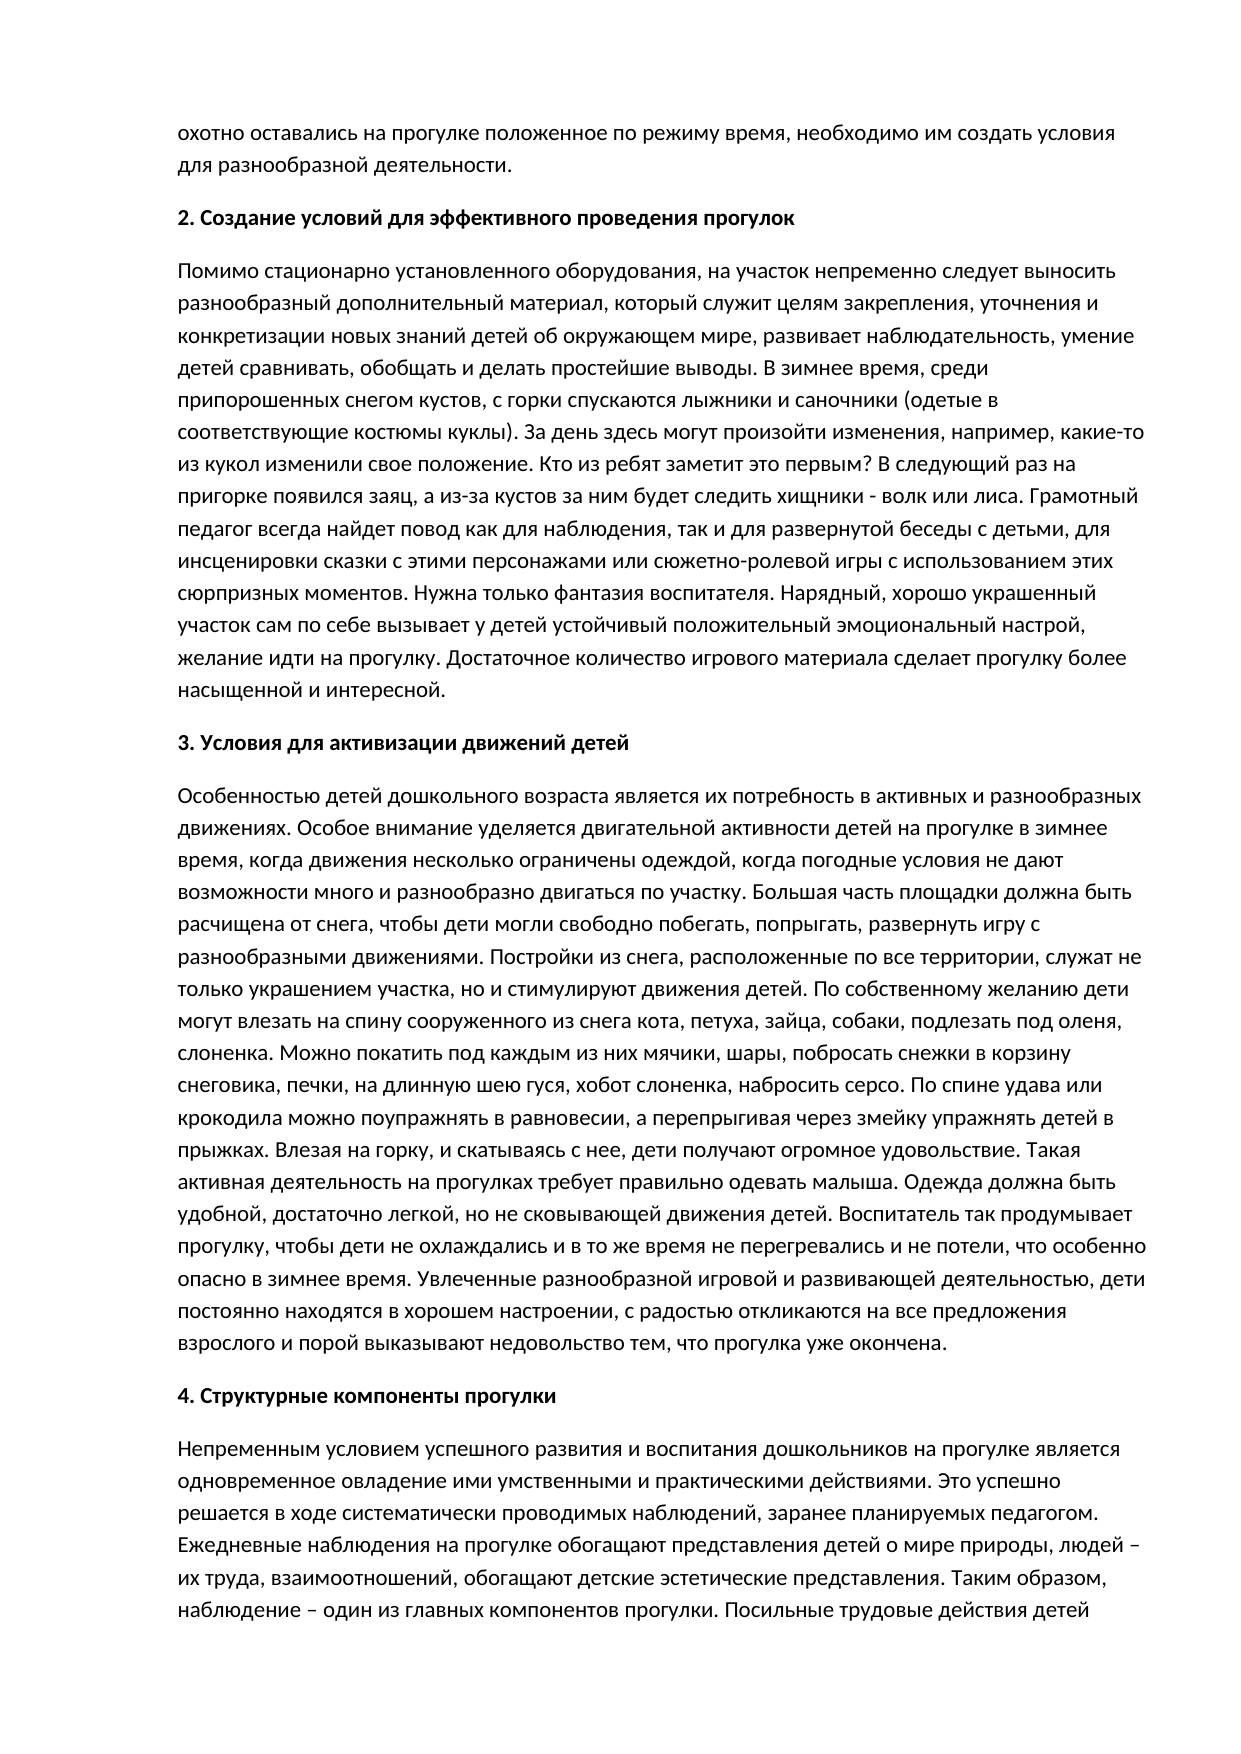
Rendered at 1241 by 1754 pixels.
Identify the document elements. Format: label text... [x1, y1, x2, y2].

text 2. Создание условий для эффективного проведения прогулок [177, 203, 1152, 231]
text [177, 118, 1152, 178]
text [177, 1434, 1152, 1623]
text 3. Условия для активизации движений детей [177, 728, 1152, 756]
text Помимо стационарно установленного оборудования, на участок непременно следует выносить разнообразный дополнительный материал, который служит целям закрепления, уточнения и конкретизации новых знаний детей об окружающем мире, развивает наблюдательность, умение детей сравнивать, обобщать и делать простейшие выводы. В зимнее время, среди припорошенных снегом кустов, с горки спускаются лыжники и саночники (одетые в соответствующие костюмы куклы). За день здесь могут произойти изменения, например, какие-то из кукол изменили свое положение. Кто из ребят заметит это первым? В следующий раз на пригорке появился заяц, а из-за кустов за ним будет следить хищники - волк или лиса. Грамотный педагог всегда найдет повод как для наблюдения, так и для развернутой беседы с детьми, для инсценировки сказки с этими персонажами или сюжетно-ролевой игры с использованием этих сюрпризных моментов. Нужна только фантазия воспитателя. Нарядный, хорошо украшенный участок сам по себе вызывает у детей устойчивый положительный эмоциональный настрой, желание идти на прогулку. Достаточное количество игрового материала сделает прогулку более насыщенной и интересной. [177, 256, 1152, 703]
text 4. Структурные компоненты прогулки [177, 1381, 1152, 1409]
text Особенностью детей дошкольного возраста является их потребность в активных и разнообразных движениях. Особое внимание уделяется двигательной активности детей на прогулке в зимнее время, когда движения несколько ограничены одеждой, когда погодные условия не дают возможности много и разнообразно двигаться по участку. Большая часть площадки должна быть расчищена от снега, чтобы дети могли свободно побегать, попрыгать, развернуть игру с разнообразными движениями. Постройки из снега, расположенные по все территории, служат не только украшением участка, но и стимулируют движения детей. По собственному желанию дети могут влезать на спину сооруженного из снега кота, петуха, зайца, собаки, подлезать под оленя, слоненка. Можно покатить под каждым из них мячики, шары, побросать снежки в корзину снеговика, печки, на длинную шею гуся, хобот слоненка, набросить серсо. По спине удава или крокодила можно поупражнять в равновесии, а перепрыгивая через змейку упражнять детей в прыжках. Влезая на горку, и скатываясь с нее, дети получают огромное удовольствие. Такая активная деятельность на прогулках требует правильно одевать малыша. Одежда должна быть удобной, достаточно легкой, но не сковывающей движения детей. Воспитатель так продумывает прогулку, чтобы дети не охлаждались и в то же время не перегревались и не потели, что особенно опасно в зимнее время. Увлеченные разнообразной игровой и развивающей деятельностью, дети постоянно находятся в хорошем настроении, с радостью откликаются на все предложения взрослого и порой выказывают недовольство тем, что прогулка уже окончена. [177, 781, 1152, 1356]
